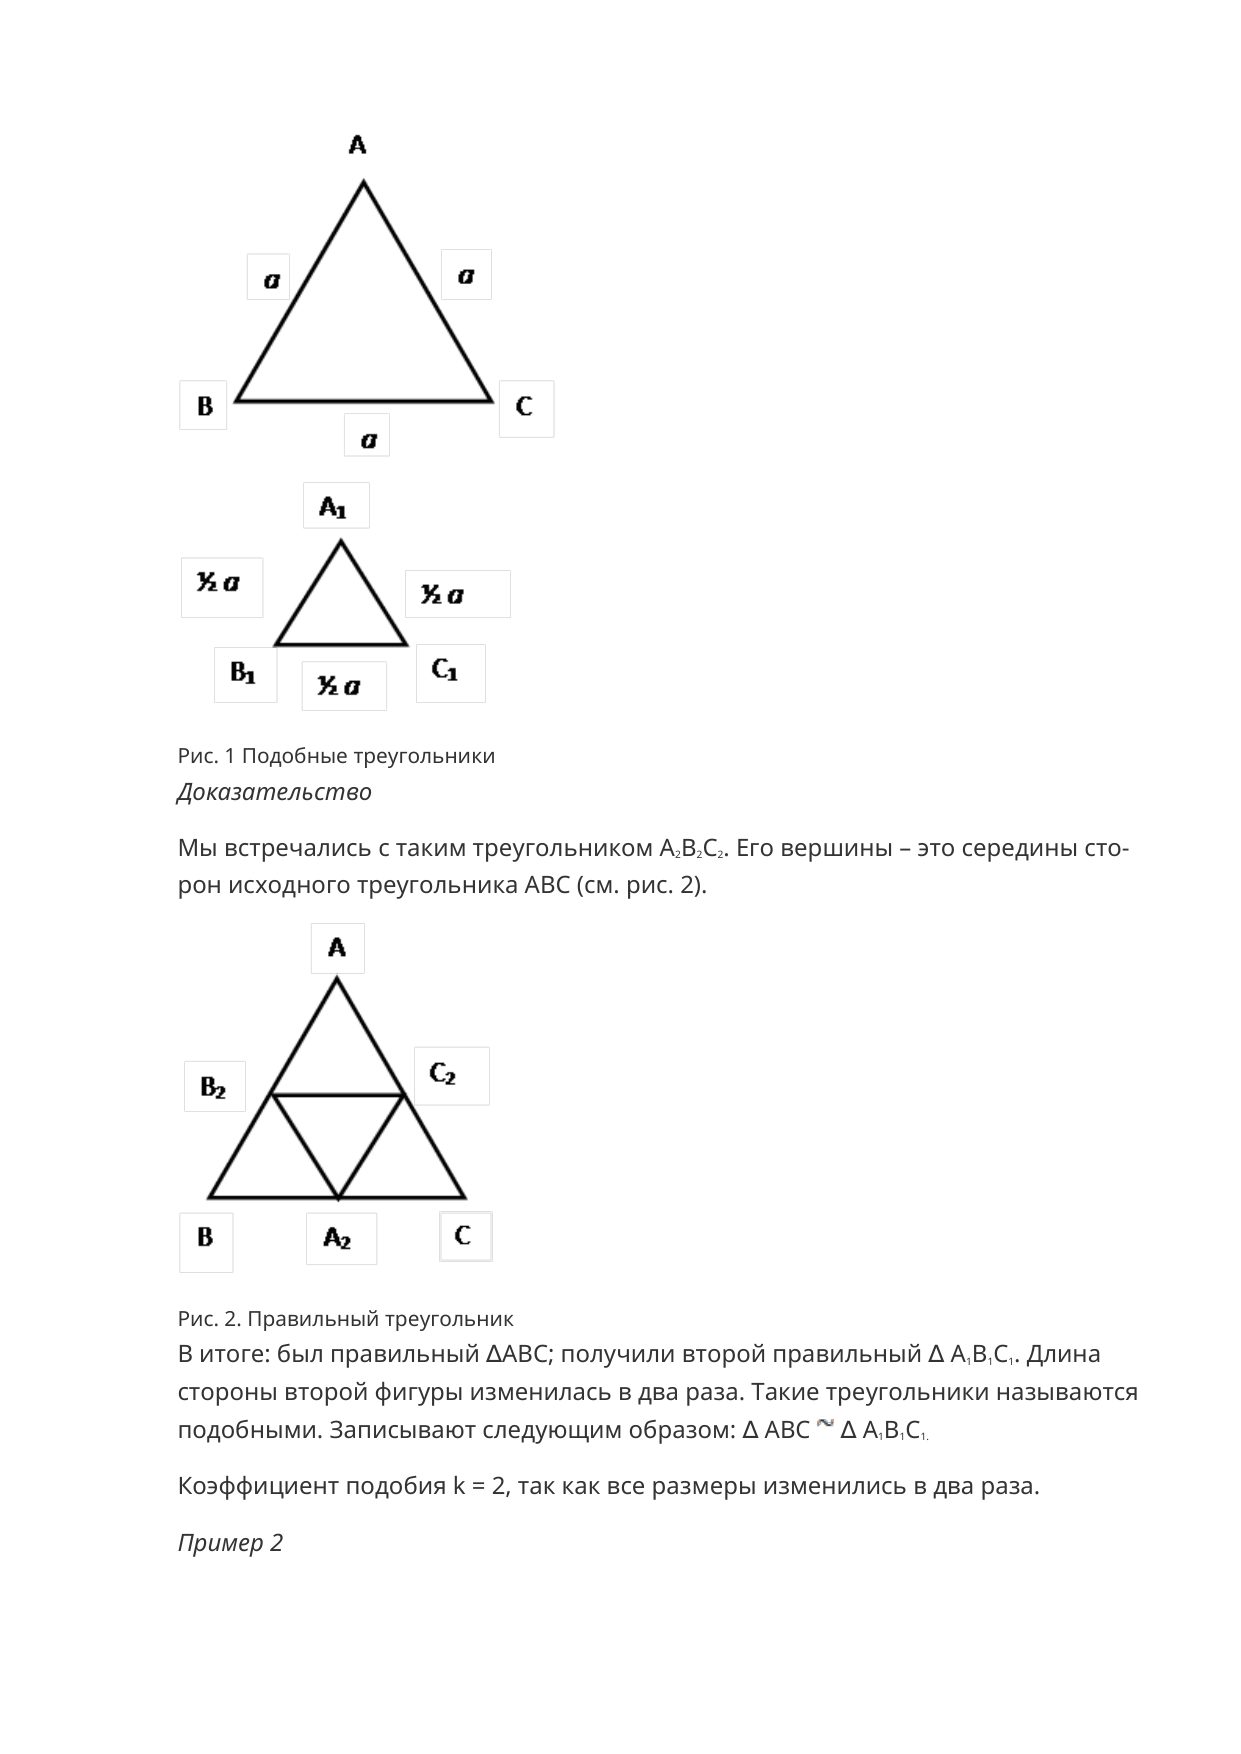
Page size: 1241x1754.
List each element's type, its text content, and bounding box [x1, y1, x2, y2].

picture [177, 919, 496, 1276]
text Доказательство [177, 770, 1152, 807]
picture [177, 118, 559, 461]
picture [816, 1407, 834, 1439]
text Пример 2 [177, 1520, 1152, 1558]
text Рис. 1 Подобные треугольники [177, 732, 1152, 770]
text Коэффициент подобия k = 2, так как все размеры изменились в два раза. [177, 1464, 1152, 1502]
text Мы встречались с таким треугольником А2В2С2. Его вершины – это середины сторон исходного треугольника АВС (см. рис. 2). [177, 826, 1152, 901]
picture [177, 479, 514, 714]
text В итоге: был правильный ∆АВС; получили второй правильный ∆ А1В1С1. Длина стороны второй фигуры изменилась в два раза. Такие треугольники называются подобными. Записывают следующим образом: ∆ АВС ∆ А1В1С1. [177, 1332, 1152, 1445]
text Рис. 2. Правильный треугольник [177, 1295, 1152, 1332]
